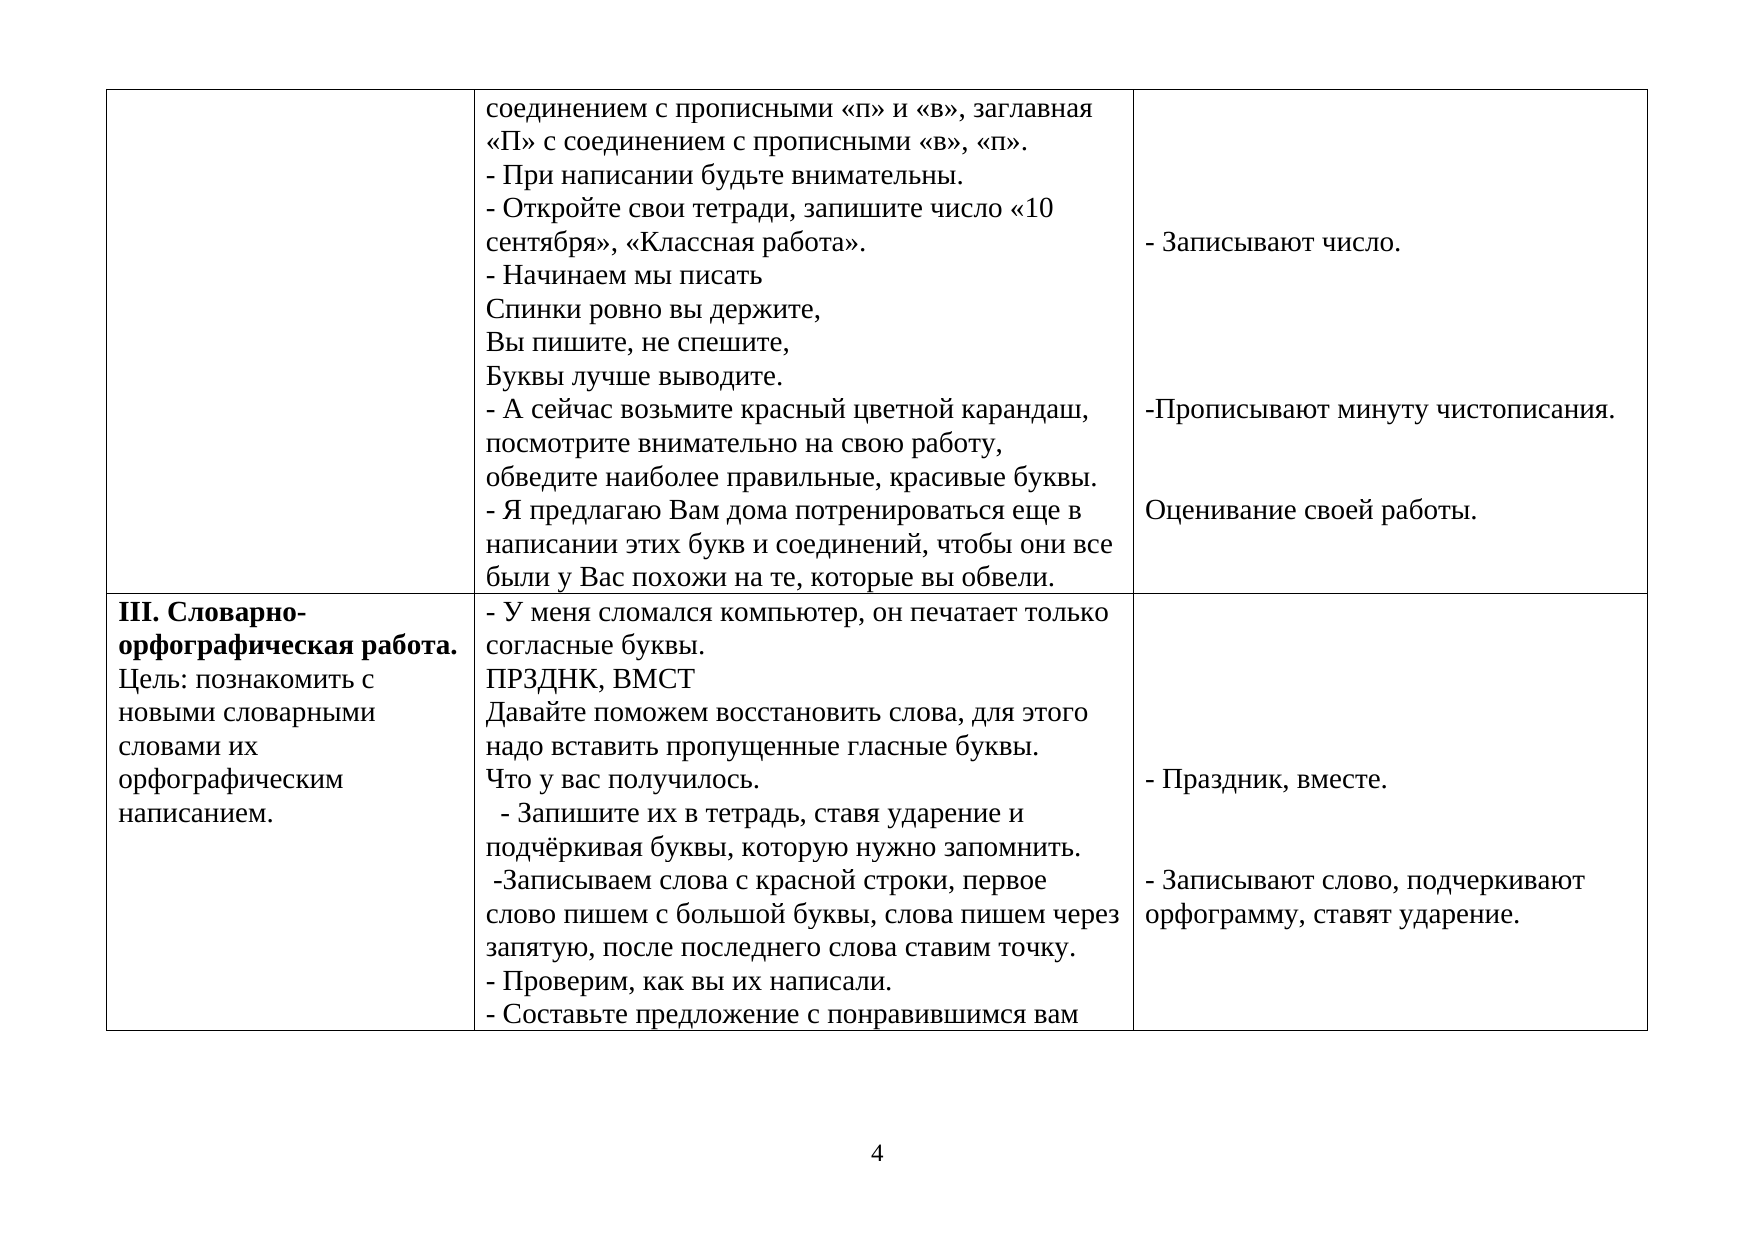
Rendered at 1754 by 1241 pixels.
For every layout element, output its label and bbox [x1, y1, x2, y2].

table_cell [1134, 90, 1647, 593]
table_cell [107, 90, 474, 593]
table_cell [107, 594, 474, 1030]
table_cell [475, 90, 1133, 593]
table_cell [475, 594, 1133, 1030]
table_cell [1134, 594, 1647, 1030]
